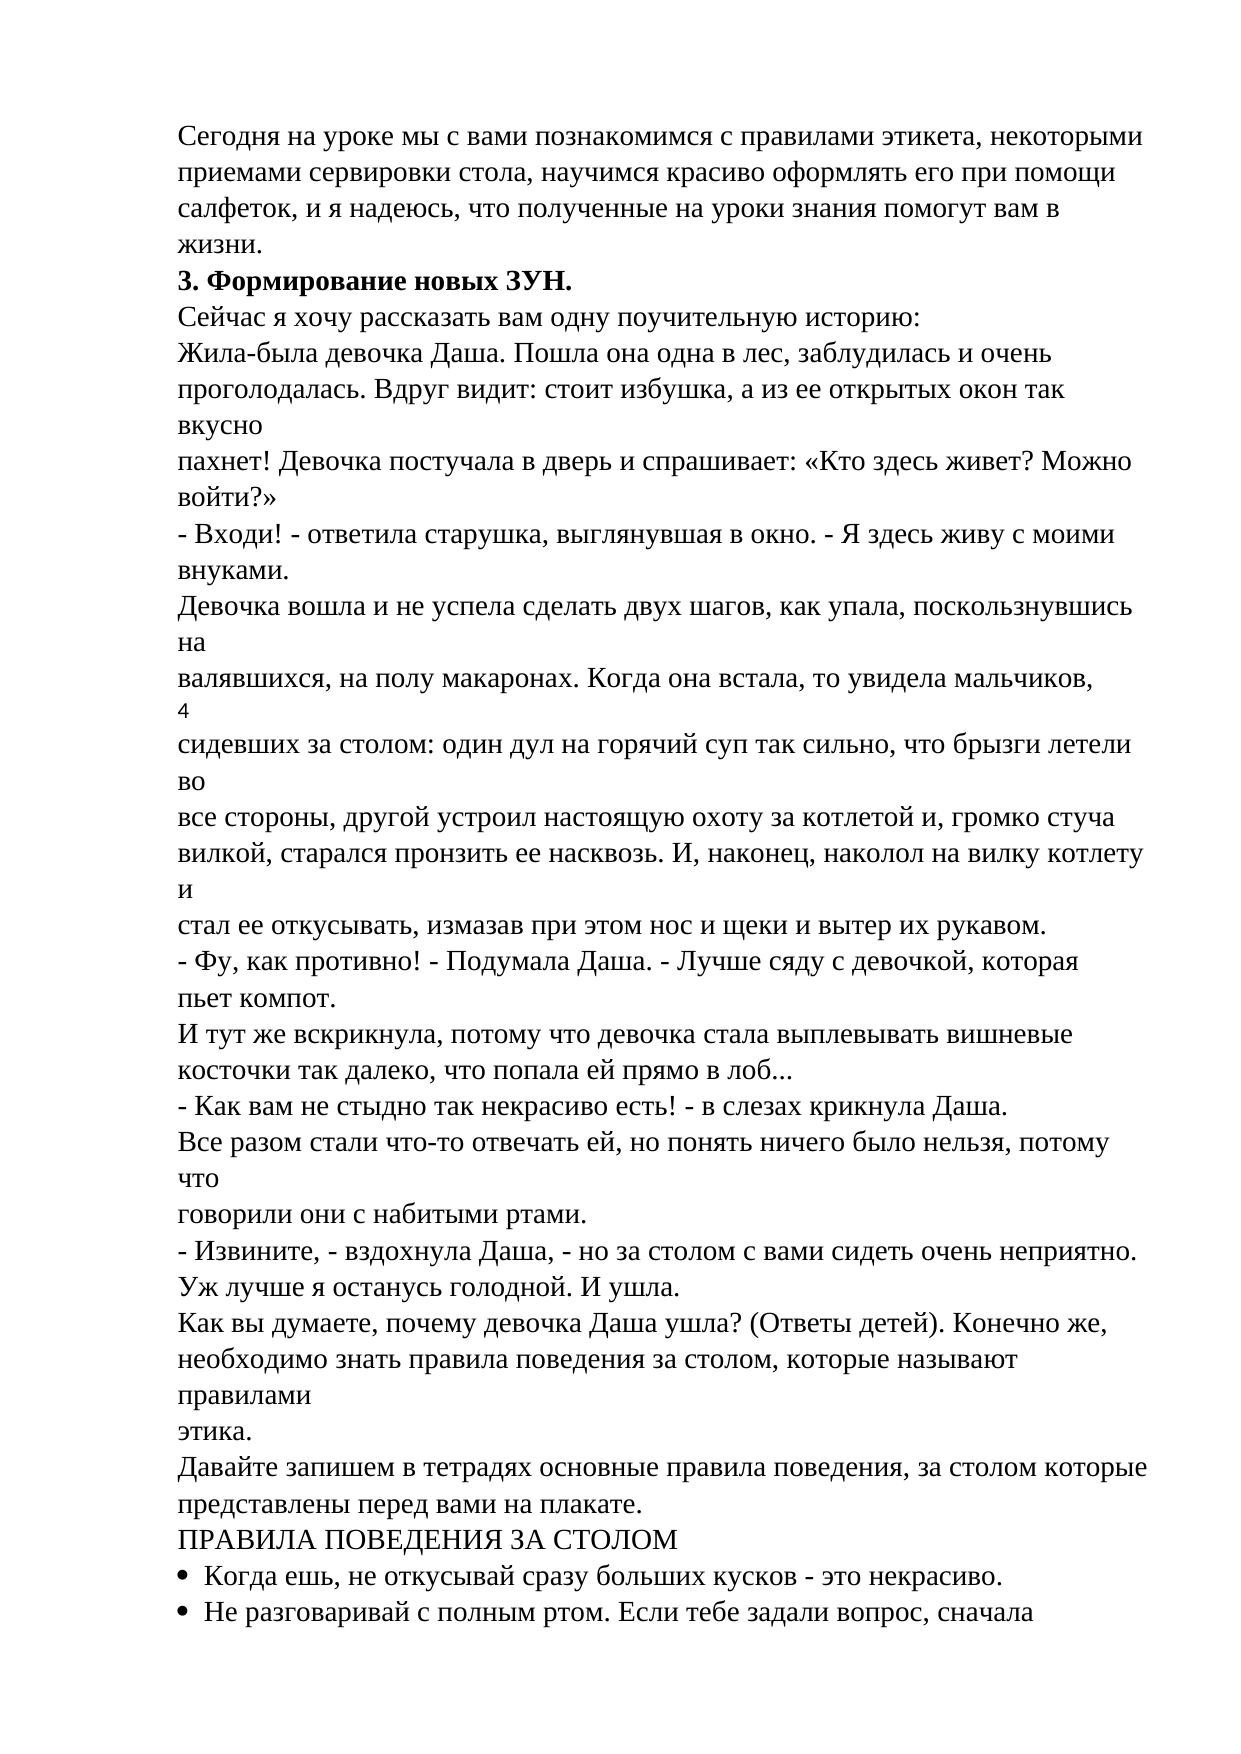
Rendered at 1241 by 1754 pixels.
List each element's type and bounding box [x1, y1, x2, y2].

text [177, 118, 1152, 1628]
